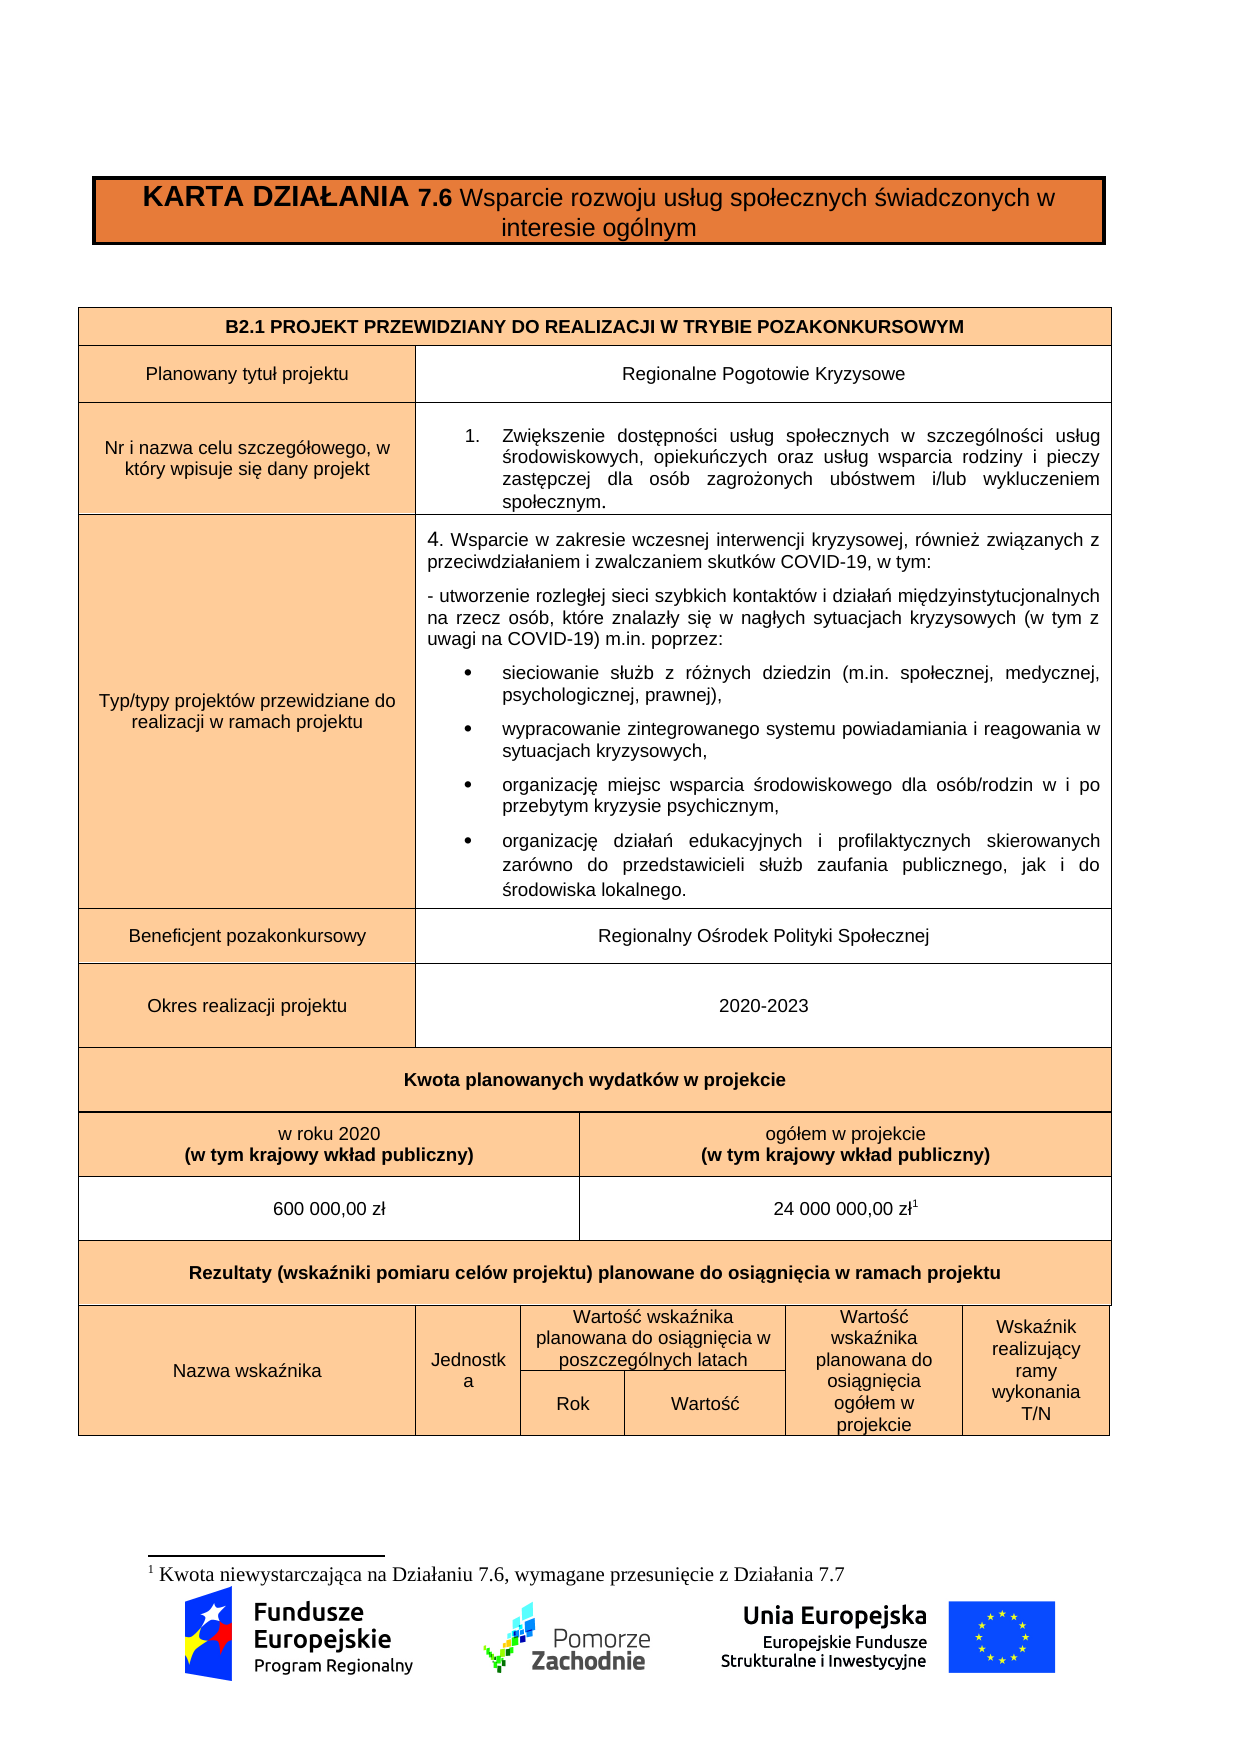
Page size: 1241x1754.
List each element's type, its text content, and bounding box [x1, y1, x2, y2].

table_cell Wskaźnik realizujący ramy wykonania T/N [963, 1306, 1109, 1435]
table_cell Nazwa wskaźnika [79, 1306, 415, 1435]
table_cell 2020-2023 [416, 964, 1111, 1047]
table_cell Zwiększenie dostępności usług społecznych w szczególności usług środowiskowych, opiekuńczych oraz usług wsparcia rodziny i pieczy zastępczej dla osób zagrożonych ubóstwem i/lub wykluczeniem społecznym. [416, 403, 1111, 513]
table_cell Rok [521, 1371, 624, 1435]
table_cell 4. Wsparcie w zakresie wczesnej interwencji kryzysowej, również związanych z przeciwdziałaniem i zwalczaniem skutków COVID-19, w tym: - utworzenie rozległej sieci szybkich kontaktów i działań międzyinstytucjonalnych na rzecz osób, które znalazły się w nagłych sytuacjach kryzysowych (w tym z uwagi na COVID-19) m.in. poprzez: sieciowanie służb z różnych dziedzin (m.in. społecznej, medycznej, psychologicznej, prawnej), wypracowanie zintegrowanego systemu powiadamiania i reagowania w sytuacjach kryzysowych, organizację miejsc wsparcia środowiskowego dla osób/rodzin w i po przebytym kryzysie psychicznym, organizację działań edukacyjnych i profilaktycznych skierowanych zarówno do przedstawicieli służb zaufania publicznego, jak i do środowiska lokalnego. [416, 515, 1111, 908]
table_cell Typ/typy projektów przewidziane do realizacji w ramach projektu [79, 515, 415, 908]
table_cell Regionalny Ośrodek Polityki Społecznej [416, 909, 1111, 962]
table_cell 600 000,00 zł [79, 1177, 579, 1240]
table_cell Rezultaty (wskaźniki pomiaru celów projektu) planowane do osiągnięcia w ramach projektu [79, 1241, 1111, 1304]
table_cell Kwota planowanych wydatków w projekcie [79, 1048, 1111, 1111]
table_header B2.1 PROJEKT PRZEWIDZIANY DO REALIZACJI W TRYBIE POZAKONKURSOWYM [79, 308, 1111, 345]
picture [185, 1586, 1056, 1681]
table_cell ogółem w projekcie (w tym krajowy wkład publiczny) [580, 1113, 1111, 1176]
table_cell Okres realizacji projektu [79, 964, 415, 1047]
table_cell Nr i nazwa celu szczegółowego, w który wpisuje się dany projekt [79, 403, 415, 513]
table_cell Regionalne Pogotowie Kryzysowe [416, 346, 1111, 402]
table_cell 24 000 000,00 zł [580, 1177, 1111, 1240]
table_header KARTA DZIAŁANIA 7.6 Wsparcie rozwoju usług społecznych świadczonych w interesie ogólnym [96, 180, 1102, 242]
table_cell w roku 2020 (w tym krajowy wkład publiczny) [79, 1113, 579, 1176]
table_cell Beneficjent pozakonkursowy [79, 909, 415, 962]
table_cell Wartość wskaźnika planowana do osiągnięcia ogółem w projekcie [786, 1306, 962, 1435]
table_cell Jednostka [416, 1306, 520, 1435]
table_cell Wartość wskaźnika planowana do osiągnięcia w poszczególnych latach [521, 1306, 785, 1370]
table_cell Planowany tytuł projektu [79, 346, 415, 402]
table_cell Wartość [625, 1371, 785, 1435]
